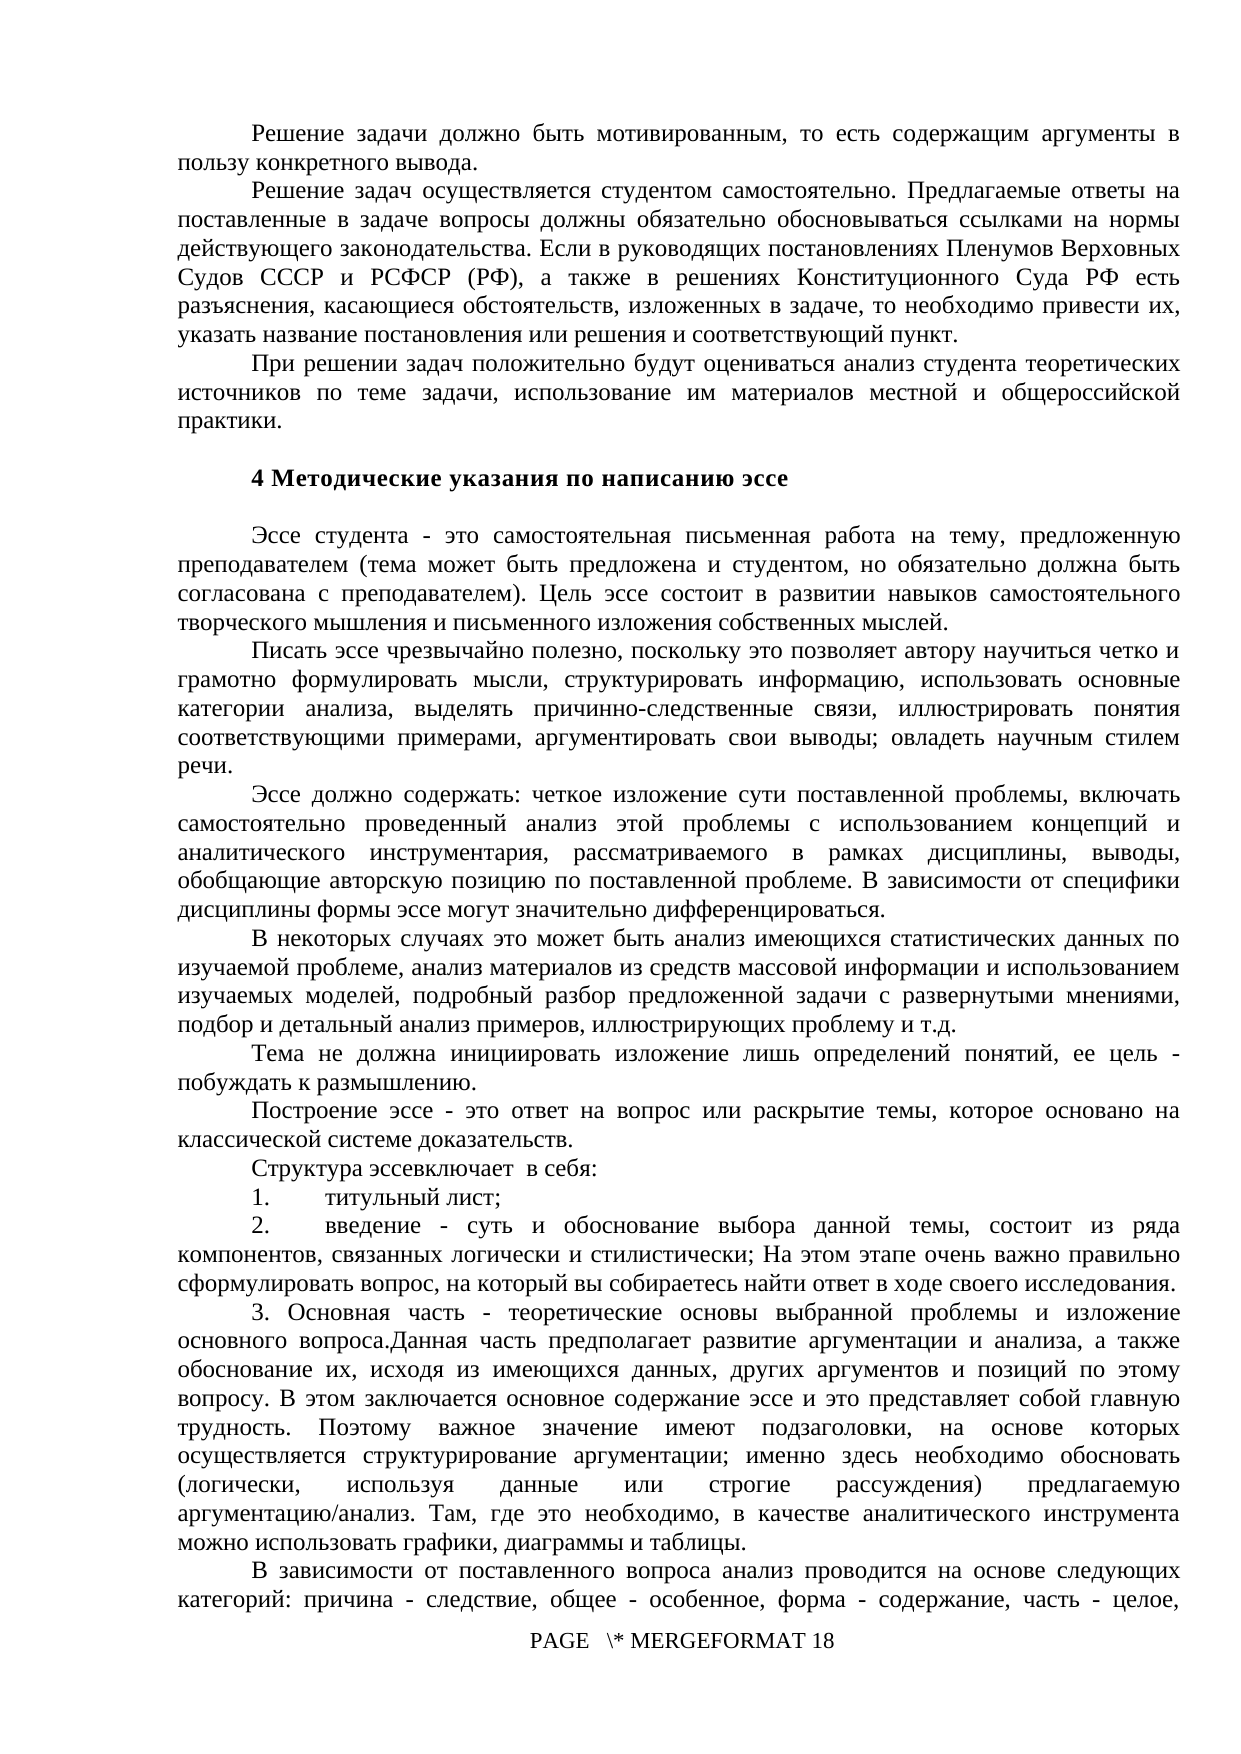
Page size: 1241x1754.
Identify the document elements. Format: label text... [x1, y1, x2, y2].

list титульный лист; [177, 1182, 1181, 1211]
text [177, 1556, 1181, 1613]
text В некоторых случаях это может быть анализ имеющихся статистических данных по изучаемой проблеме, анализ материалов из средств массовой информации и использованием изучаемых моделей, подробный разбор предложенной задачи с развернутыми мнениями, подбор и детальный анализ примеров, иллюстрирующих проблему и т.д. [177, 923, 1181, 1038]
text Решение задачи должно быть мотивированным, то есть содержащим аргументы в пользу конкретного вывода. [177, 118, 1181, 176]
text Структура эссевключает в себя: [177, 1153, 1181, 1182]
text Построение эссе - это ответ на вопрос или раскрытие темы, которое основано на классической системе доказательств. [177, 1096, 1181, 1153]
text Эссе студента - это самостоятельная письменная работа на тему, предложенную преподавателем (тема может быть предложена и студентом, но обязательно должна быть согласована с преподавателем). Цель эссе состоит в развитии навыков самостоятельного творческого мышления и письменного изложения собственных мыслей. [177, 521, 1181, 636]
text Решение задач осуществляется студентом самостоятельно. Предлагаемые ответы на поставленные в задаче вопросы должны обязательно обосновываться ссылками на нормы действующего законодательства. Если в руководящих постановлениях Пленумов Верховных Судов СССР и РСФСР (РФ), а также в решениях Конституционного Суда РФ есть разъяснения, касающиеся обстоятельств, изложенных в задаче, то необходимо привести их, указать название постановления или решения и соответствующий пункт. [177, 176, 1181, 348]
text Эссе должно содержать: четкое изложение сути поставленной проблемы, включать самостоятельно проведенный анализ этой проблемы с использованием концепций и аналитического инструментария, рассматриваемого в рамках дисциплины, выводы, обобщающие авторскую позицию по поставленной проблеме. В зависимости от специфики дисциплины формы эссе могут значительно дифференцироваться. [177, 779, 1181, 923]
text 3. Основная часть - теоретические основы выбранной проблемы и изложение основного вопроса.Данная часть предполагает развитие аргументации и анализа, а также обоснование их, исходя из имеющихся данных, других аргументов и позиций по этому вопросу. В этом заключается основное содержание эссе и это представляет собой главную трудность. Поэтому важное значение имеют подзаголовки, на основе которых осуществляется структурирование аргументации; именно здесь необходимо обосновать (логически, используя данные или строгие рассуждения) предлагаемую аргументацию/анализ. Там, где это необходимо, в качестве аналитического инструмента можно использовать графики, диаграммы и таблицы. [177, 1297, 1181, 1556]
text При решении задач положительно будут оцениваться анализ студента теоретических источников по теме задачи, использование им материалов местной и общероссийской практики. [177, 348, 1181, 434]
text Писать эссе чрезвычайно полезно, поскольку это позволяет автору научиться четко и грамотно формулировать мысли, структурировать информацию, использовать основные категории анализа, выделять причинно-следственные связи, иллюстрировать понятия соответствующими примерами, аргументировать свои выводы; овладеть научным стилем речи. [177, 636, 1181, 779]
text 4 Методические указания по написанию эссе [177, 463, 1181, 492]
text Тема не должна инициировать изложение лишь определений понятий, ее цель - побуждать к размышлению. [177, 1038, 1181, 1096]
list введение - суть и обоснование выбора данной темы, состоит из ряда компонентов, связанных логически и стилистически; На этом этапе очень важно правильно сформулировать вопрос, на который вы собираетесь найти ответ в ходе своего исследования. [177, 1211, 1181, 1297]
